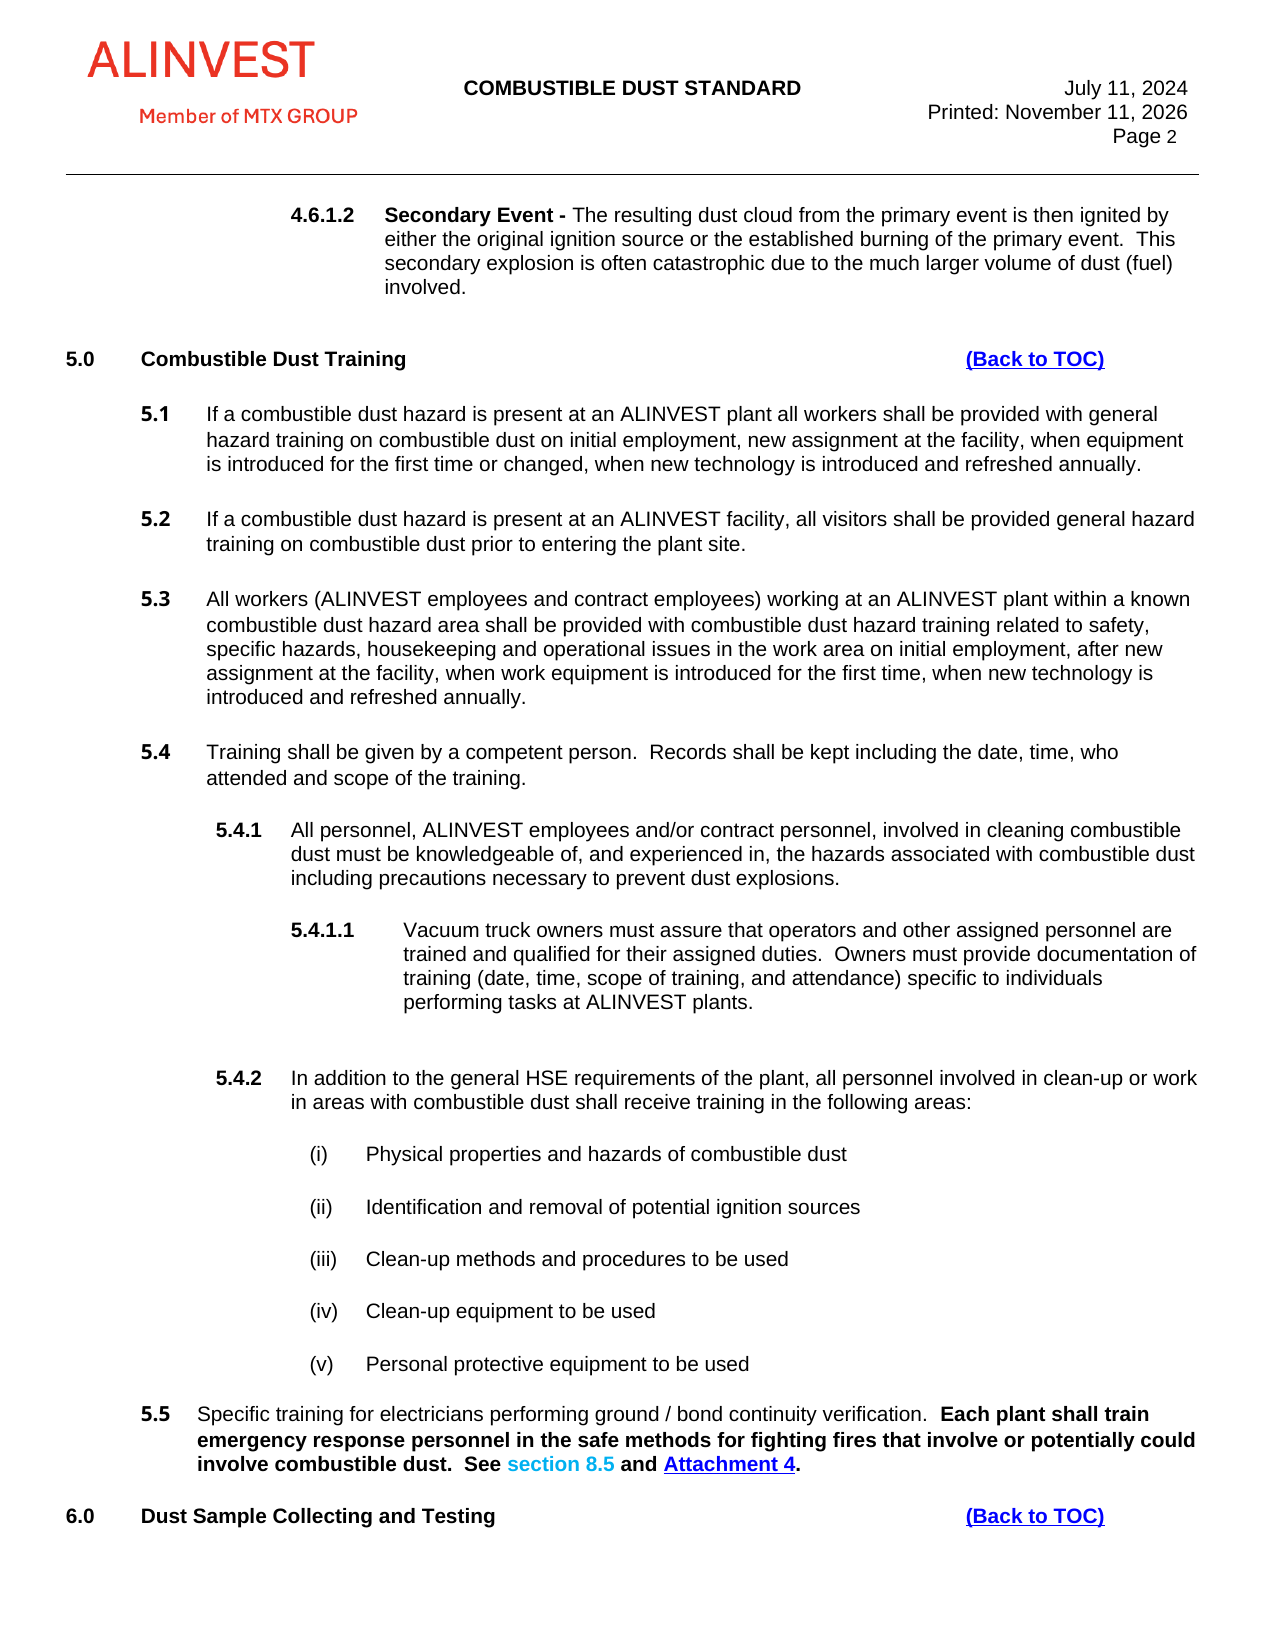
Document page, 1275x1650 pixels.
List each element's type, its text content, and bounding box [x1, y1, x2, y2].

list Secondary Event - The resulting dust cloud from the primary event is then ignited by either the original ignition source or the established burning of the primary event. This secondary explosion is often catastrophic due to the much larger volume of dust (fuel) involved. [291, 203, 1200, 299]
list Combustible Dust Training (Back to TOC) [66, 347, 1200, 399]
list Identification and removal of potential ignition sources [309, 1194, 1200, 1247]
list Dust Sample Collecting and Testing (Back to TOC) [66, 1504, 1200, 1556]
list If a combustible dust hazard is present at an ALINVEST facility, all visitors shall be provided general hazard training on combustible dust prior to entering the plant site. [141, 504, 1200, 584]
list Physical properties and hazards of combustible dust [309, 1142, 1200, 1194]
list Personal protective equipment to be used [309, 1351, 1200, 1375]
list In addition to the general HSE requirements of the plant, all personnel involved in clean-up or work in areas with combustible dust shall receive training in the following areas: [216, 1066, 1200, 1142]
list All personnel, ALINVEST employees and/or contract personnel, involved in cleaning combustible dust must be knowledgeable of, and experienced in, the hazards associated with combustible dust including precautions necessary to prevent dust explosions. [216, 818, 1200, 918]
list Training shall be given by a competent person. Records shall be kept including the date, time, who attended and scope of the training. [141, 737, 1200, 818]
list Clean-up methods and procedures to be used [309, 1247, 1200, 1299]
list All workers (ALINVEST employees and contract employees) working at an ALINVEST plant within a known combustible dust hazard area shall be provided with combustible dust hazard training related to safety, specific hazards, housekeeping and operational issues in the work area on initial employment, after new assignment at the facility, when work equipment is introduced for the first time, when new technology is introduced and refreshed annually. [141, 584, 1200, 737]
list Clean-up equipment to be used [309, 1299, 1200, 1351]
list If a combustible dust hazard is present at an ALINVEST plant all workers shall be provided with general hazard training on combustible dust on initial employment, new assignment at the facility, when equipment is introduced for the first time or changed, when new technology is introduced and refreshed annually. [141, 399, 1200, 504]
list Specific training for electricians performing ground / bond continuity verification. Each plant shall train emergency response personnel in the safe methods for fighting fires that involve or potentially could involve combustible dust. See section 8.5 and Attachment 4. [141, 1399, 1200, 1504]
list Vacuum truck owners must assure that operators and other assigned personnel are trained and qualified for their assigned duties. Owners must provide documentation of training (date, time, scope of training, and attendance) specific to individuals performing tasks at ALINVEST plants. [291, 918, 1200, 1066]
picture [76, 28, 367, 134]
